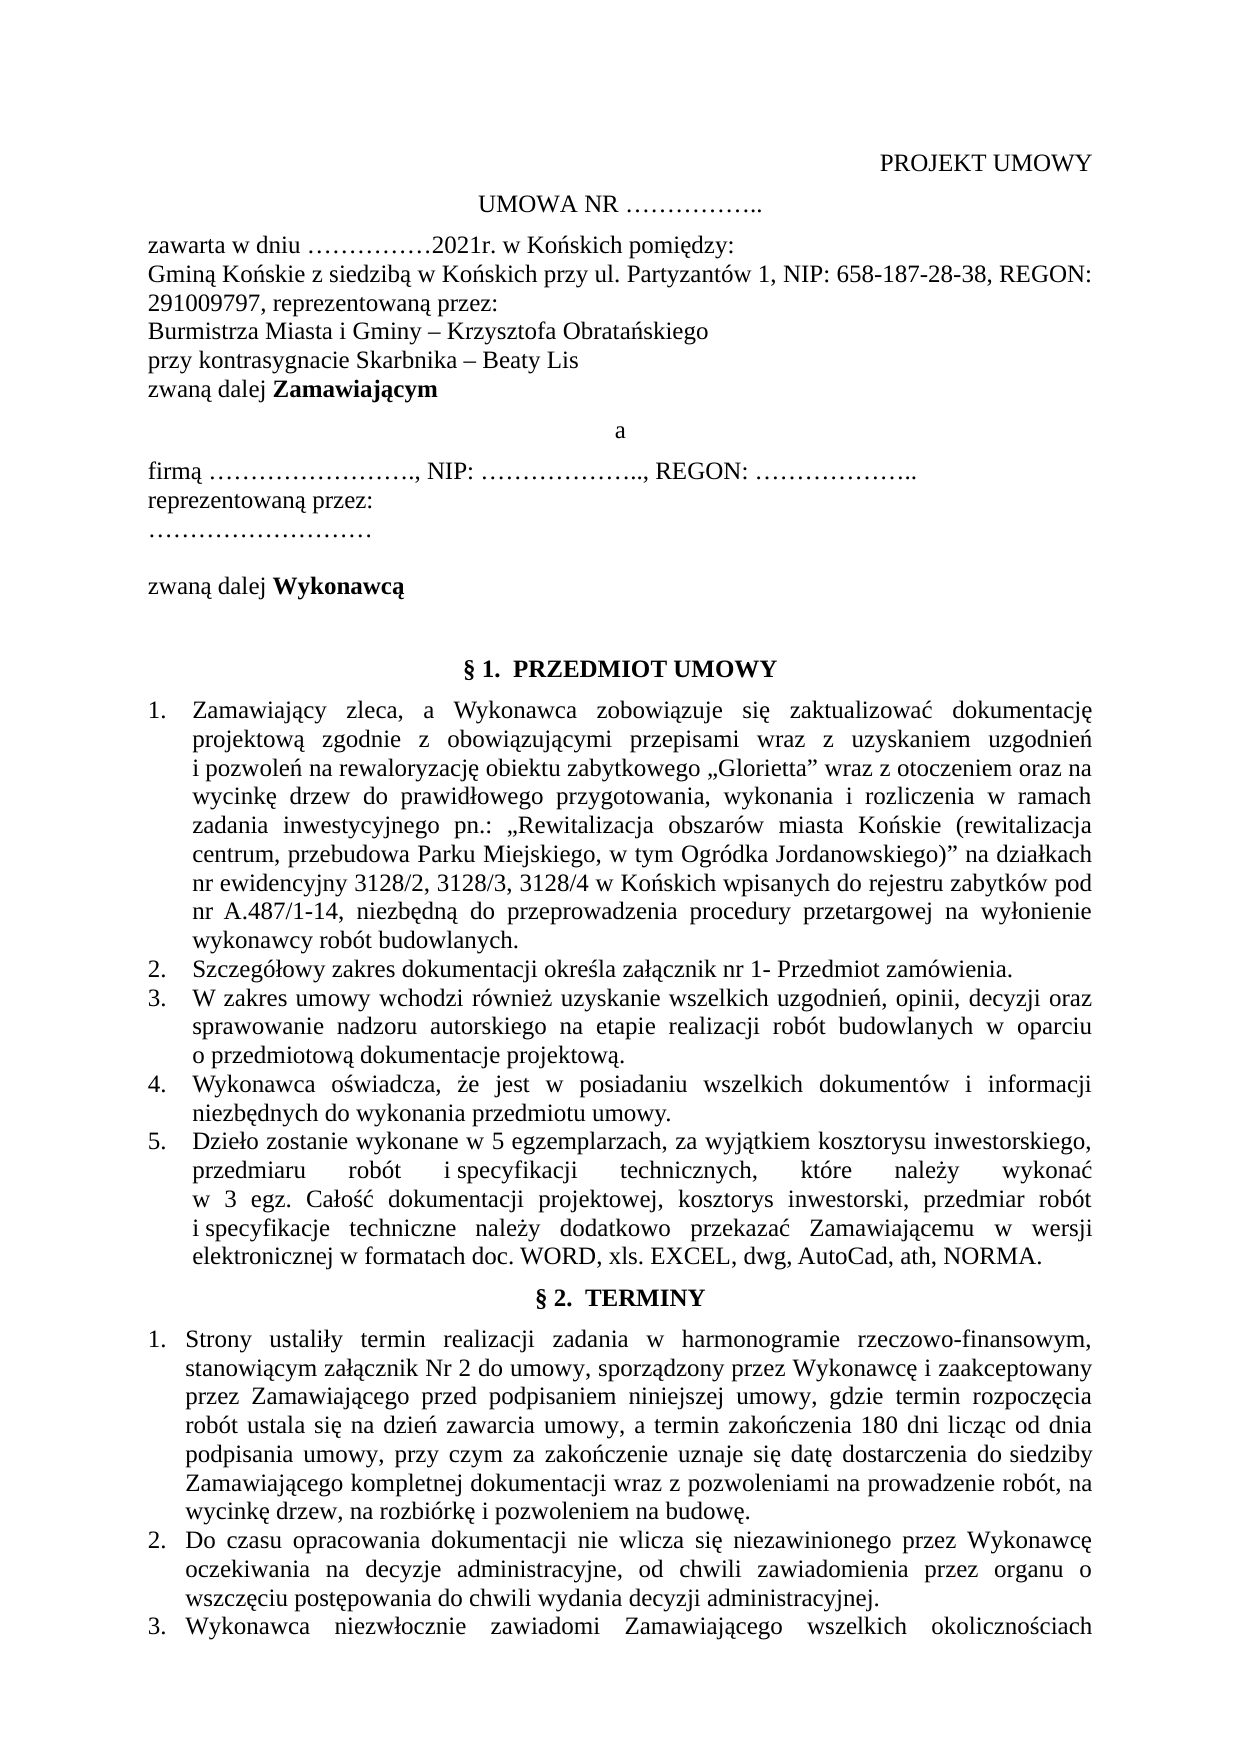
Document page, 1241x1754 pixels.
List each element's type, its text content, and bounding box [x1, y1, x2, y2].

text Gminą Końskie z siedzibą w Końskich przy ul. Partyzantów 1, NIP: 658-187-28-38, REGON: 291009797, reprezentowaną przez: [148, 259, 1093, 316]
list Strony ustaliły termin realizacji zadania w harmonogramie rzeczowo-finansowym, stanowiącym załącznik Nr 2 do umowy, sporządzony przez Wykonawcę i zaakceptowany przez Zamawiającego przed podpisaniem niniejszej umowy, gdzie termin rozpoczęcia robót ustala się na dzień zawarcia umowy, a termin zakończenia 180 dni licząc od dnia podpisania umowy, przy czym za zakończenie uznaje się datę dostarczenia do siedziby Zamawiającego kompletnej dokumentacji wraz z pozwoleniami na prowadzenie robót, na wycinkę drzew, na rozbiórkę i pozwoleniem na budowę. [148, 1324, 1093, 1525]
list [148, 1611, 1093, 1640]
text PROJEKT UMOWY [148, 148, 1093, 176]
text § 2. TERMINY [148, 1283, 1093, 1311]
list Wykonawca oświadcza, że jest w posiadaniu wszelkich dokumentów i informacji niezbędnych do wykonania przedmiotu umowy. [148, 1069, 1093, 1126]
text a [148, 415, 1093, 444]
text § 1. PRZEDMIOT UMOWY [148, 654, 1093, 683]
list Dzieło zostanie wykonane w 5 egzemplarzach, za wyjątkiem kosztorysu inwestorskiego, przedmiaru robót i specyfikacji technicznych, które należy wykonać w 3 egz. Całość dokumentacji projektowej, kosztorys inwestorski, przedmiar robót i specyfikacje techniczne należy dodatkowo przekazać Zamawiającemu w wersji elektronicznej w formatach doc. WORD, xls. EXCEL, dwg, AutoCad, ath, NORMA. [148, 1126, 1093, 1270]
text UMOWA NR …………….. [148, 189, 1093, 218]
text przy kontrasygnacie Skarbnika – Beaty Lis [148, 345, 1093, 374]
list W zakres umowy wchodzi również uzyskanie wszelkich uzgodnień, opinii, decyzji oraz sprawowanie nadzoru autorskiego na etapie realizacji robót budowlanych w oparciu o przedmiotową dokumentacje projektową. [148, 983, 1093, 1069]
text firmą ……………………., NIP: ……………….., REGON: ……………….. [148, 456, 1093, 485]
text zawarta w dniu ……………2021r. w Końskich pomiędzy: [148, 230, 1093, 259]
text ……………………… [148, 514, 1093, 543]
text zwaną dalej Wykonawcą [148, 571, 1093, 600]
text Burmistrza Miasta i Gminy – Krzysztofa Obratańskiego [148, 316, 1093, 345]
text zwaną dalej Zamawiającym [148, 374, 1093, 403]
list Szczegółowy zakres dokumentacji określa załącznik nr 1- Przedmiot zamówienia. [148, 954, 1093, 983]
list Do czasu opracowania dokumentacji nie wlicza się niezawinionego przez Wykonawcę oczekiwania na decyzje administracyjne, od chwili zawiadomienia przez organu o wszczęciu postępowania do chwili wydania decyzji administracyjnej. [148, 1525, 1093, 1611]
text reprezentowaną przez: [148, 485, 1093, 514]
list Zamawiający zleca, a Wykonawca zobowiązuje się zaktualizować dokumentację projektową zgodnie z obowiązującymi przepisami wraz z uzyskaniem uzgodnień i pozwoleń na rewaloryzację obiektu zabytkowego „Glorietta” wraz z otoczeniem oraz na wycinkę drzew do prawidłowego przygotowania, wykonania i rozliczenia w ramach zadania inwestycyjnego pn.: „Rewitalizacja obszarów miasta Końskie (rewitalizacja centrum, przebudowa Parku Miejskiego, w tym Ogródka Jordanowskiego)” na działkach nr ewidencyjny 3128/2, 3128/3, 3128/4 w Końskich wpisanych do rejestru zabytków pod nr A.487/1-14, niezbędną do przeprowadzenia procedury przetargowej na wyłonienie wykonawcy robót budowlanych. [148, 695, 1093, 954]
